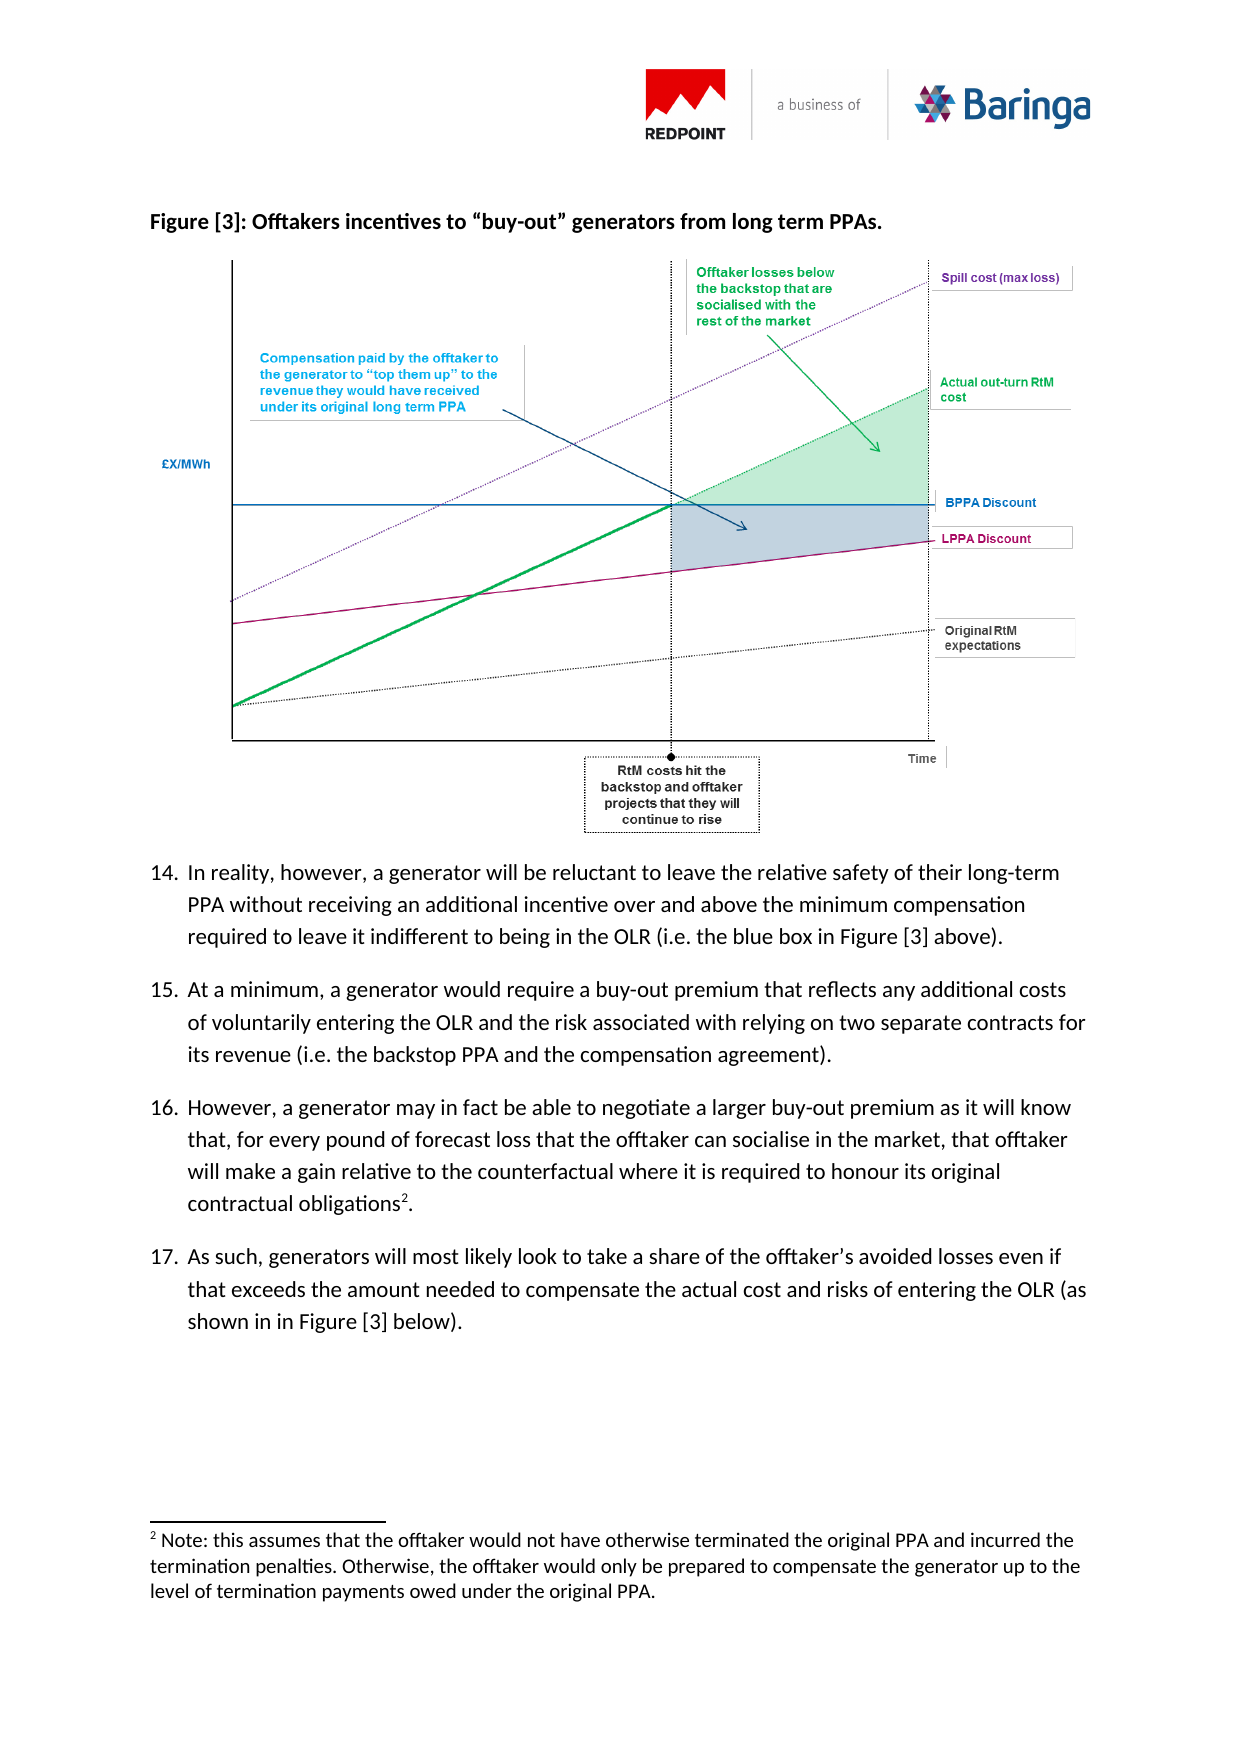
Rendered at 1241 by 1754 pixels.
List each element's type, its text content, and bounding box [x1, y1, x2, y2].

picture [150, 259, 1075, 834]
list At a minimum, a generator would require a buy-out premium that reflects any additional costs of voluntarily entering the OLR and the risk associated with relying on two separate contracts for its revenue (i.e. the backstop PPA and the compensation agreement). [150, 976, 1090, 1068]
list However, a generator may in fact be able to negotiate a larger buy-out premium as it will know that, for every pound of forecast loss that the offtaker can socialise in the market, that offtaker will make a gain relative to the counterfactual where it is required to honour its original contractual obligations. [150, 1093, 1090, 1217]
list In reality, however, a generator will be reluctant to leave the relative safety of their long-term PPA without receiving an additional incentive over and above the minimum compensation required to leave it indifferent to being in the OLR (i.e. the blue box in Figure [3] above). [150, 858, 1090, 951]
picture [645, 69, 1091, 140]
text Figure [3]: Offtakers incentives to “buy-out” generators from long term PPAs. [150, 207, 1090, 235]
list As such, generators will most likely look to take a share of the offtaker’s avoided losses even if that exceeds the amount needed to compensate the actual cost and risks of entering the OLR (as shown in in Figure [3] below). [150, 1242, 1090, 1335]
